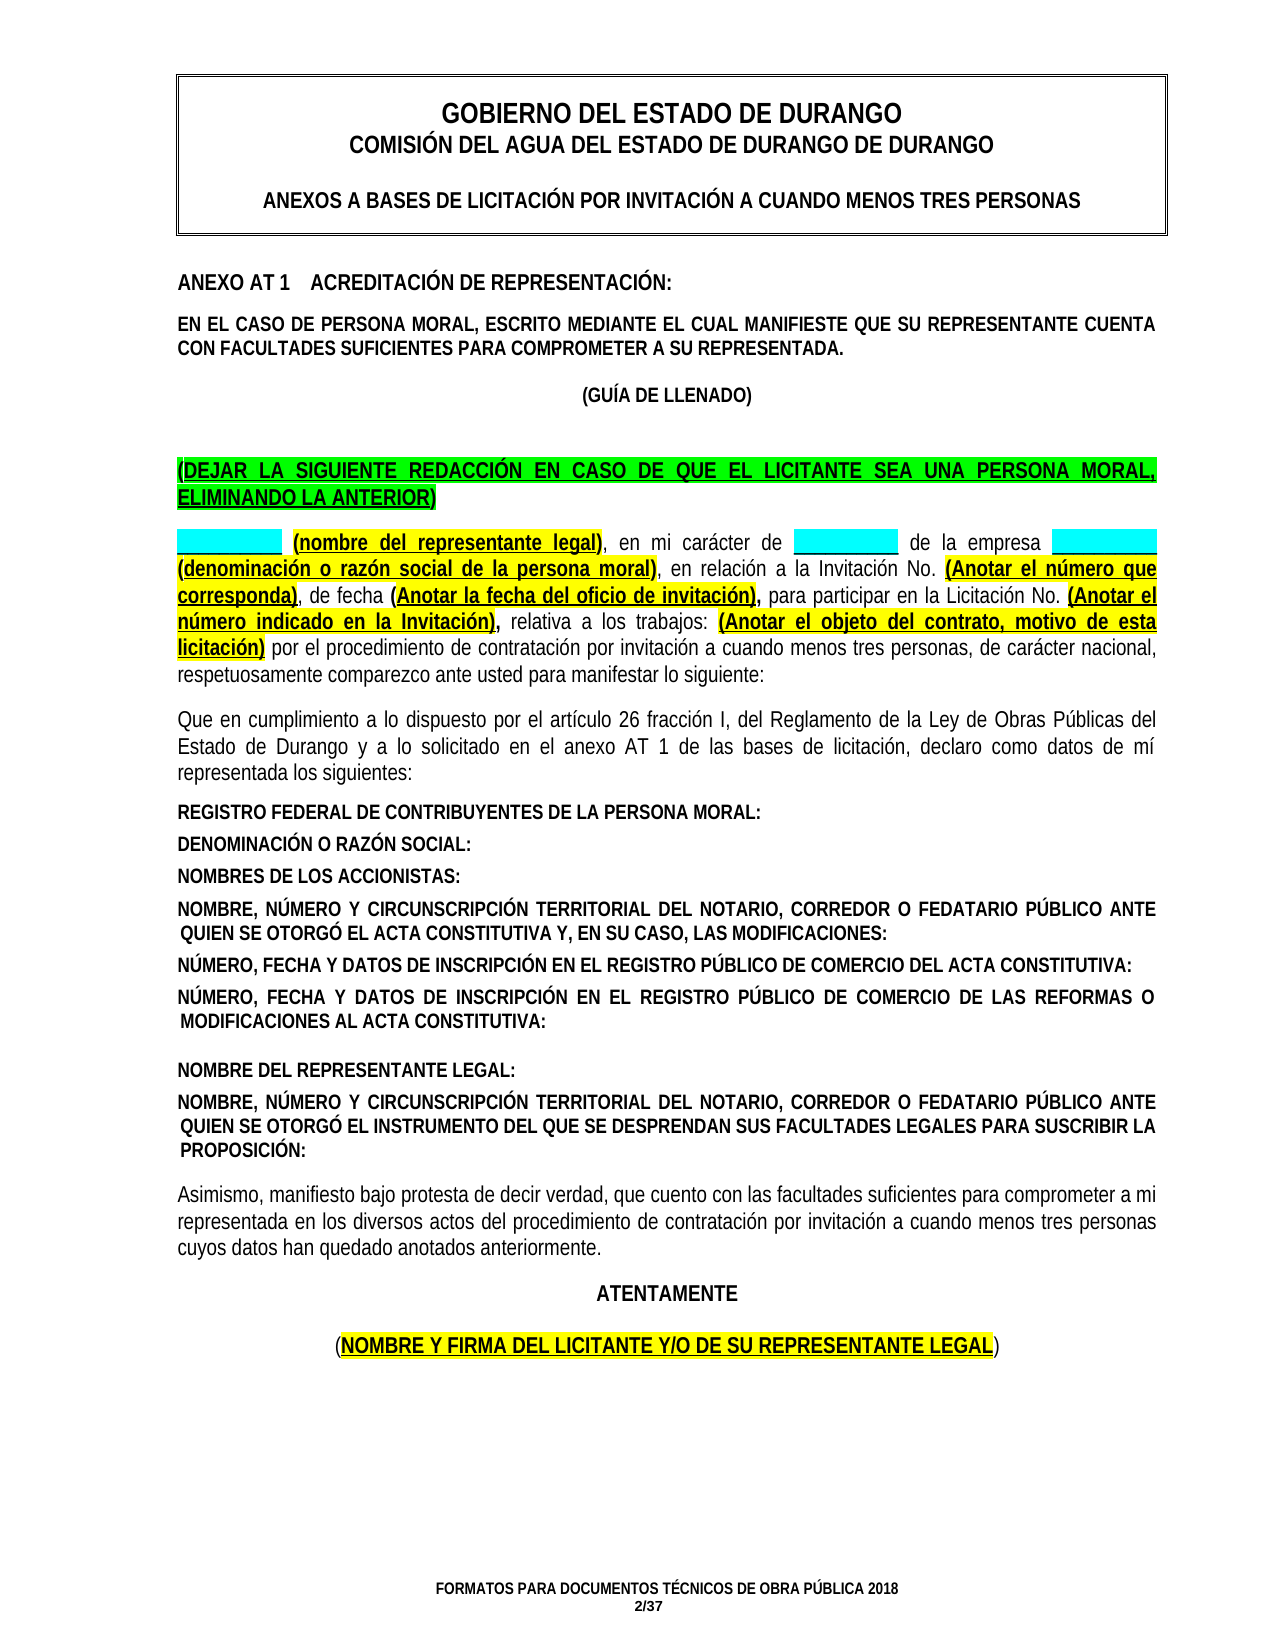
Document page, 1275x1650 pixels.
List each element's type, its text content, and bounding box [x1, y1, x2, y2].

text NÚMERO, FECHA Y DATOS DE INSCRIPCIÓN EN EL REGISTRO PÚBLICO DE COMERCIO DE LAS REFORMAS O MODIFICACIONES AL ACTA CONSTITUTIVA: [177, 985, 1157, 1033]
text (NOMBRE Y FIRMA DEL LICITANTE Y/O DE SU REPRESENTANTE LEGAL) [177, 1332, 341, 1359]
text (DEJAR LA SIGUIENTE REDACCIÓN EN CASO DE QUE EL LICITANTE SEA UNA PERSONA MORAL, ELIMINANDO LA ANTERIOR) [177, 481, 1157, 510]
text __________ (nombre del representante legal), en mi carácter de __________ de la empresa __________ (denominación o razón social de la persona moral), en relación a la Invitación No. (Anotar el número que corresponda), de fecha (Anotar la fecha del oficio de invitación), para participar en la Licitación No. (Anotar el número indicado en la Invitación), relativa a los trabajos: (Anotar el objeto del contrato, motivo de esta licitación) por el procedimiento de contratación por invitación a cuando menos tres personas, de carácter nacional, respetuosamente comparezco ante usted para manifestar lo siguiente: [602, 529, 1068, 608]
text Que en cumplimiento a lo dispuesto por el artículo 26 fracción I, del Reglamento de la Ley de Obras Públicas del Estado de Durango y a lo solicitado en el anexo AT 1 de las bases de licitación, declaro como datos de mí representada los siguientes: [177, 706, 1157, 785]
text __________ (nombre del representante legal), en mi carácter de __________ de la empresa __________ (denominación o razón social de la persona moral), en relación a la Invitación No. (Anotar el número que corresponda), de fecha (Anotar la fecha del oficio de invitación), para participar en la Licitación No. (Anotar el número indicado en la Invitación), relativa a los trabajos: (Anotar el objeto del contrato, motivo de esta licitación) por el procedimiento de contratación por invitación a cuando menos tres personas, de carácter nacional, respetuosamente comparezco ante usted para manifestar lo siguiente: [177, 608, 1157, 687]
text DENOMINACIÓN O RAZÓN SOCIAL: [177, 832, 1157, 856]
text (NOMBRE Y FIRMA DEL LICITANTE Y/O DE SU REPRESENTANTE LEGAL) [993, 1332, 1157, 1359]
text EN EL CASO DE PERSONA MORAL, ESCRITO MEDIANTE EL CUAL MANIFIESTE QUE SU REPRESENTANTE CUENTA CON FACULTADES SUFICIENTES PARA COMPROMETER A SU REPRESENTADA. [177, 312, 1157, 360]
text ATENTAMENTE [177, 1279, 1157, 1306]
text NOMBRES DE LOS ACCIONISTAS: [177, 864, 1157, 888]
text NOMBRE DEL REPRESENTANTE LEGAL: [177, 1058, 1157, 1082]
text NOMBRE, NÚMERO Y CIRCUNSCRIPCIÓN TERRITORIAL DEL NOTARIO, CORREDOR O FEDATARIO PÚBLICO ANTE QUIEN SE OTORGÓ EL INSTRUMENTO DEL QUE SE DESPRENDAN SUS FACULTADES LEGALES PARA SUSCRIBIR LA PROPOSICIÓN: [177, 1090, 1157, 1162]
text REGISTRO FEDERAL DE CONTRIBUYENTES DE LA PERSONA MORAL: [177, 800, 1157, 824]
text (GUÍA DE LLENADO) [177, 383, 1157, 407]
text NOMBRE, NÚMERO Y CIRCUNSCRIPCIÓN TERRITORIAL DEL NOTARIO, CORREDOR O FEDATARIO PÚBLICO ANTE QUIEN SE OTORGÓ EL ACTA CONSTITUTIVA Y, EN SU CASO, LAS MODIFICACIONES: [177, 897, 1157, 944]
text Asimismo, manifiesto bajo protesta de decir verdad, que cuento con las facultades suficientes para comprometer a mi representada en los diversos actos del procedimiento de contratación por invitación a cuando menos tres personas cuyos datos han quedado anotados anteriormente. [177, 1181, 1157, 1260]
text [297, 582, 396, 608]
text NÚMERO, FECHA Y DATOS DE INSCRIPCIÓN EN EL REGISTRO PÚBLICO DE COMERCIO DEL ACTA CONSTITUTIVA: [177, 953, 1157, 977]
